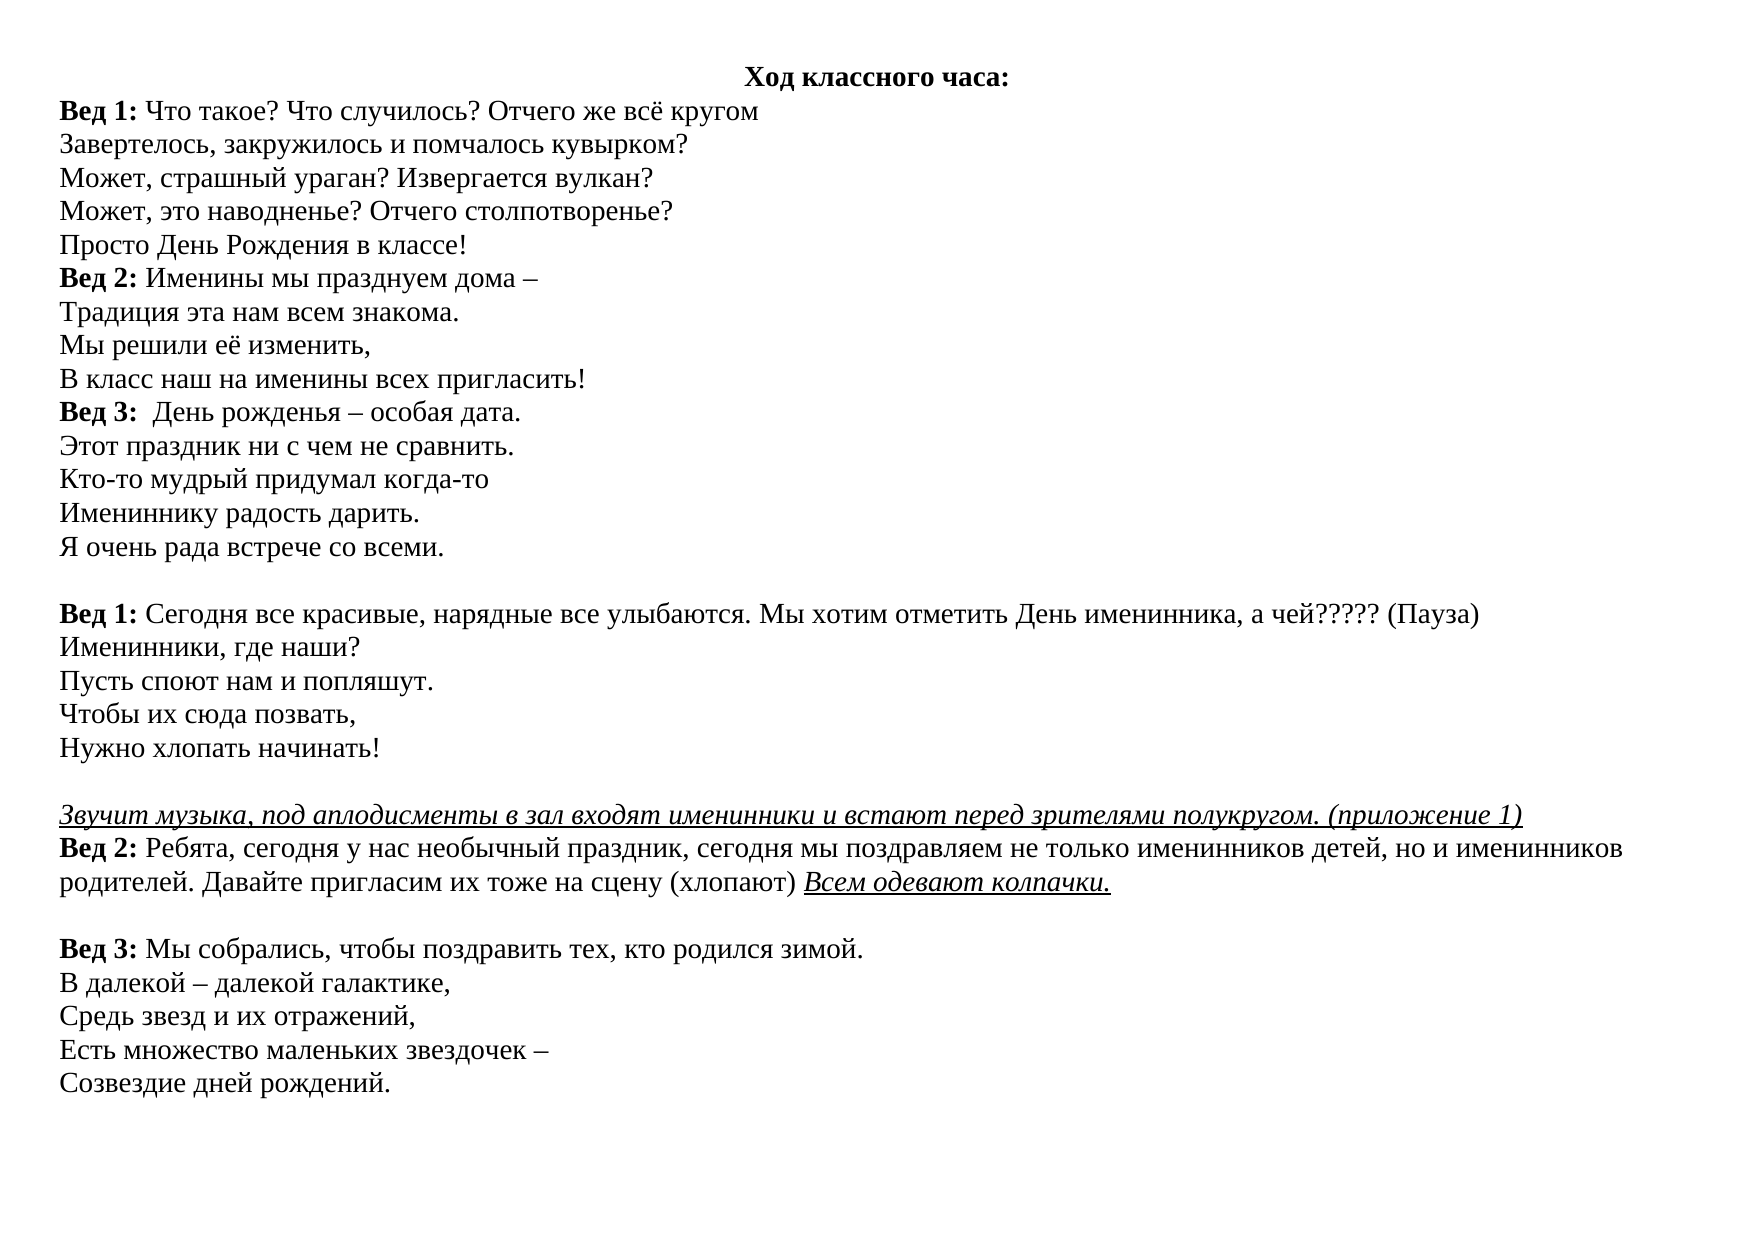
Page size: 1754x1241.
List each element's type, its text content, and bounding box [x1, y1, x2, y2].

text Имениннику радость дарить. [59, 495, 1695, 529]
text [59, 965, 1695, 1099]
text Мы решили её изменить, [59, 327, 1695, 361]
text Ход классного часа: [59, 59, 1695, 93]
text Традиция эта нам всем знакома. [59, 294, 1695, 327]
text Пусть споют нам и попляшут. [59, 663, 1695, 696]
text Кто-то мудрый придумал когда-то [59, 462, 1695, 495]
text Вед 2: Ребята, сегодня у нас необычный праздник, сегодня мы поздравляем не только именинников детей, но и именинников родителей. Давайте пригласим их тоже на сцену (хлопают) Всем одевают колпачки. [59, 831, 1695, 898]
text Этот праздник ни с чем не сравнить. [59, 428, 1695, 462]
text Вед 3: Мы собрались, чтобы поздравить тех, кто родился зимой. [59, 931, 1695, 965]
text Может, это наводненье? Отчего столпотворенье? [59, 193, 1695, 227]
text Завертелось, закружилось и помчалось кувырком? [59, 126, 1695, 160]
text Вед 1: Сегодня все красивые, нарядные все улыбаются. Мы хотим отметить День именинника, а чей????? (Пауза) [59, 596, 1695, 629]
text Вед 1: Что такое? Что случилось? Отчего же всё кругом [59, 93, 1695, 126]
text Я очень рада встрече со всеми. [59, 529, 1695, 562]
text Чтобы их сюда позвать, [59, 696, 1695, 730]
text Звучит музыка, под аплодисменты в зал входят именинники и встают перед зрителями полукругом. (приложение 1) [59, 797, 1695, 831]
text Может, страшный ураган? Извергается вулкан? [59, 160, 1695, 193]
text Вед 2: Именины мы празднуем дома – [59, 260, 1695, 294]
text Именинники, где наши? [59, 629, 1695, 663]
text В класс наш на именины всех пригласить! [59, 361, 1695, 394]
text Нужно хлопать начинать! [59, 730, 1695, 763]
text Вед 3: День рожденья – особая дата. [59, 394, 1695, 428]
text Просто День Рождения в классе! [59, 227, 1695, 260]
